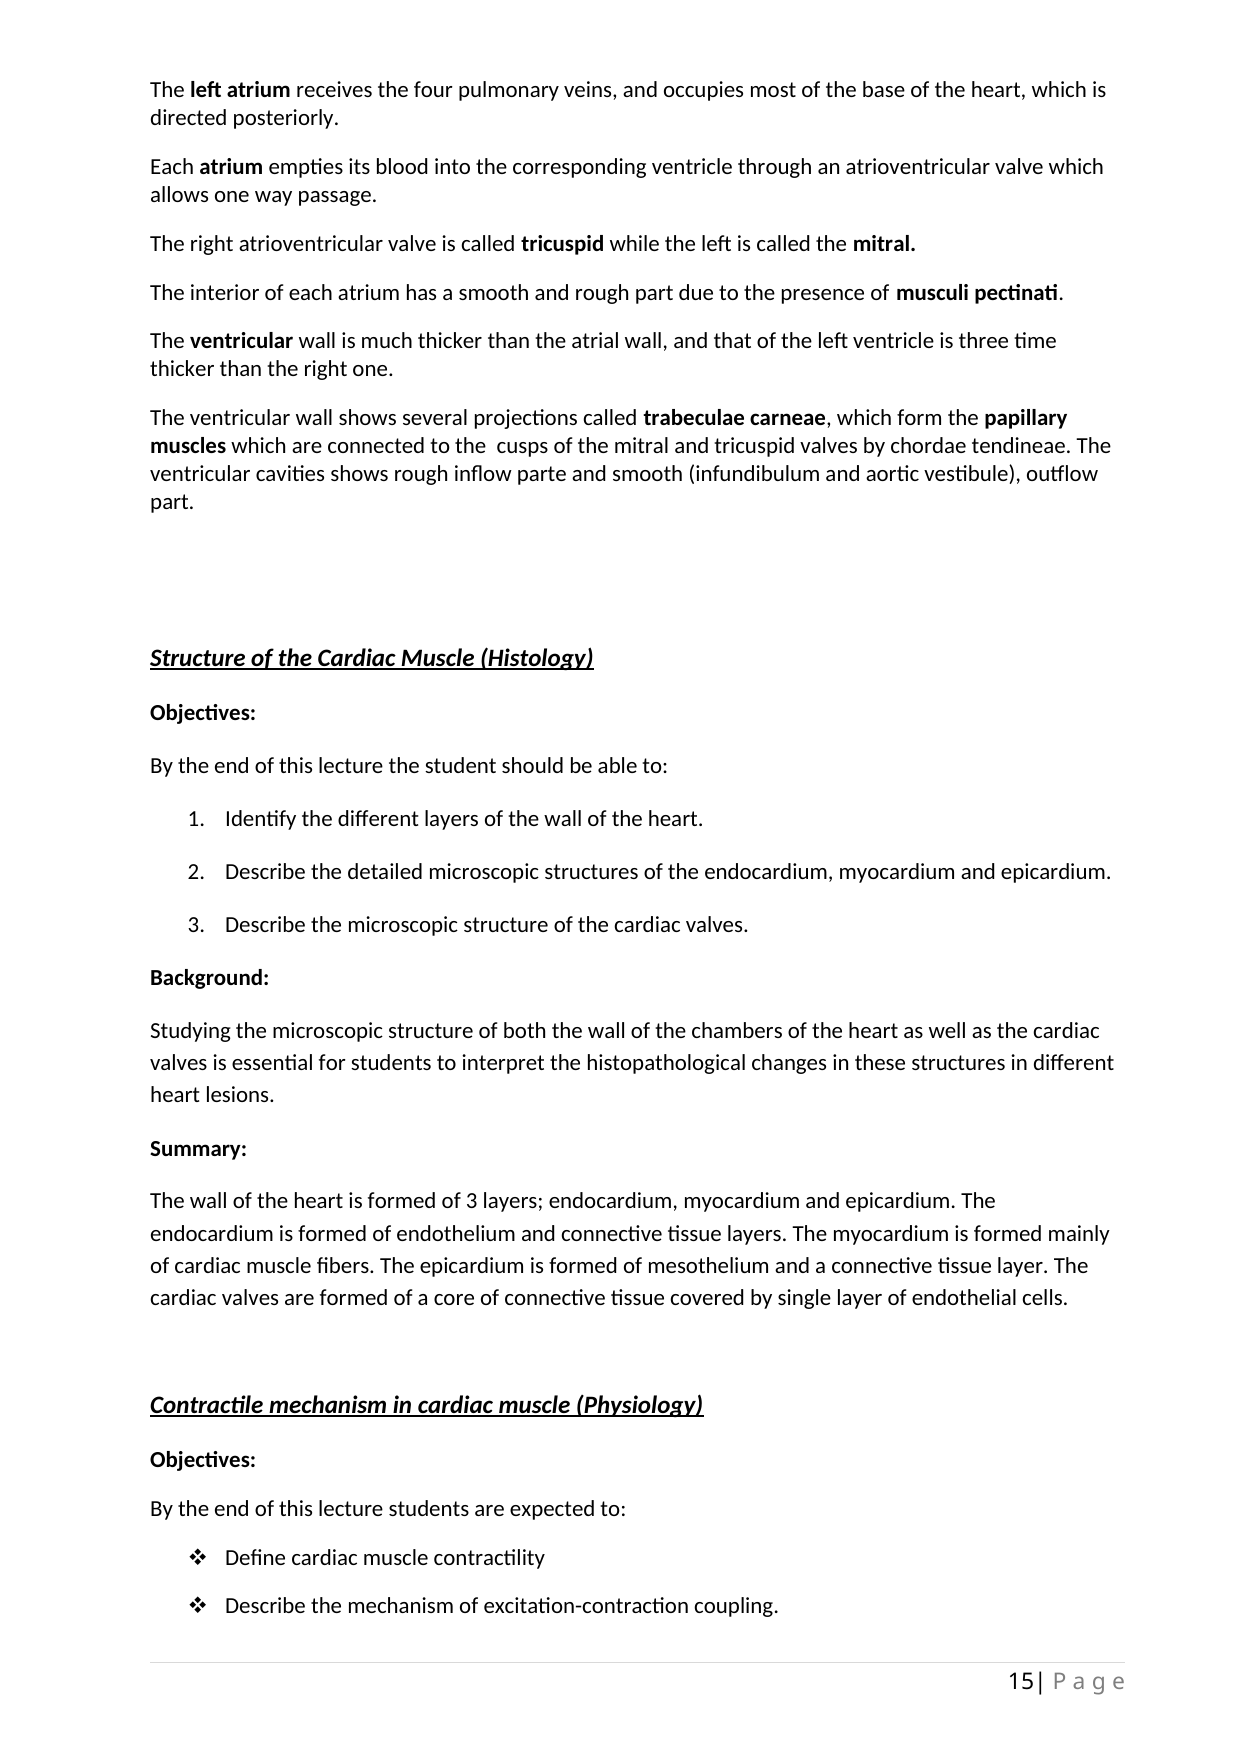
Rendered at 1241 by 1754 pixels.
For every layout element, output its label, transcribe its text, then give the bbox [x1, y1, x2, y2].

text The right atrioventricular valve is called tricuspid while the left is called the mitral. [150, 229, 1125, 257]
list Describe the detailed microscopic structures of the endocardium, myocardium and epicardium. [187, 857, 1125, 885]
text Background: [150, 963, 1125, 991]
text Objectives: [150, 1445, 1125, 1473]
text By the end of this lecture students are expected to: [150, 1494, 1125, 1522]
text By the end of this lecture the student should be able to: [150, 751, 1125, 779]
text The ventricular wall shows several projections called trabeculae carneae, which form the papillary muscles which are connected to the cusps of the mitral and tricuspid valves by chordae tendineae. The ventricular cavities shows rough inflow parte and smooth (infundibulum and aortic vestibule), outflow part. [150, 403, 1125, 515]
text Summary: [150, 1134, 1125, 1162]
text The ventricular wall is much thicker than the atrial wall, and that of the left ventricle is three time thicker than the right one. [150, 326, 1125, 382]
text Studying the microscopic structure of both the wall of the chambers of the heart as well as the cardiac valves is essential for students to interpret the histopathological changes in these structures in different heart lesions. [150, 1016, 1125, 1109]
text Objectives: [150, 698, 1125, 726]
text The wall of the heart is formed of 3 layers; endocardium, myocardium and epicardium. The endocardium is formed of endothelium and connective tissue layers. The myocardium is formed mainly of cardiac muscle fibers. The epicardium is formed of mesothelium and a connective tissue layer. The cardiac valves are formed of a core of connective tissue covered by single layer of endothelial cells. [150, 1187, 1125, 1311]
list Describe the microscopic structure of the cardiac valves. [187, 910, 1125, 938]
text The left atrium receives the four pulmonary veins, and occupies most of the base of the heart, which is directed posteriorly. [150, 75, 1125, 131]
text Structure of the Cardiac Muscle (Histology) [150, 642, 1125, 673]
text Each atrium empties its blood into the corresponding ventricle through an atrioventricular valve which allows one way passage. [150, 152, 1125, 208]
list Describe the mechanism of excitation-contraction coupling. [187, 1592, 1125, 1620]
text The interior of each atrium has a smooth and rough part due to the presence of musculi pectinati. [150, 278, 1125, 306]
list Define cardiac muscle contractility [187, 1543, 1125, 1571]
list Identify the different layers of the wall of the heart. [187, 804, 1125, 832]
text Contractile mechanism in cardiac muscle (Physiology) [150, 1389, 1125, 1420]
